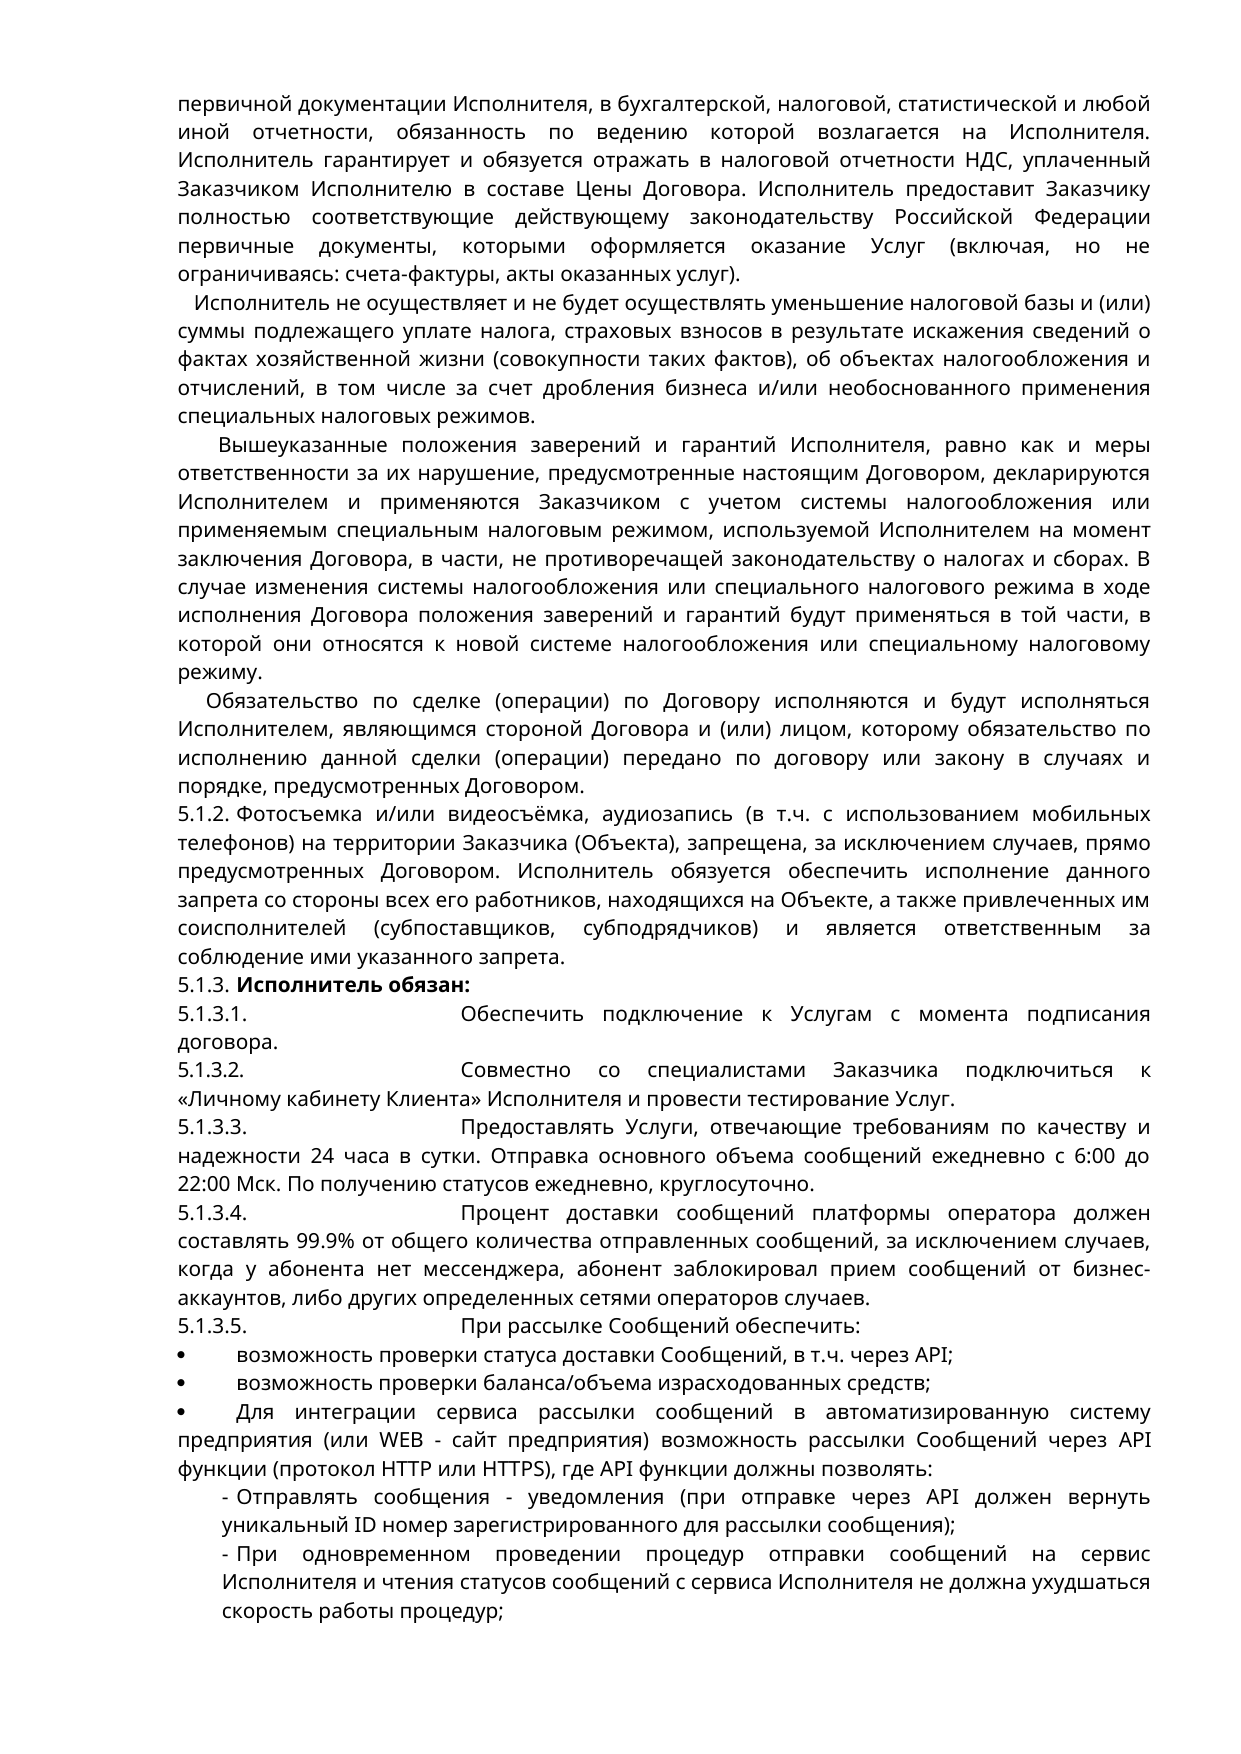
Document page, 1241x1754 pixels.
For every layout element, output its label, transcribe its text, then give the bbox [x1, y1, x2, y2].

list Предоставлять Услуги, отвечающие требованиям по качеству и надежности 24 часа в сутки. Отправка основного объема сообщений ежедневно с 6:00 до 22:00 Мск. По получению статусов ежедневно, круглосуточно. [177, 1112, 1152, 1198]
list При одновременном проведении процедур отправки сообщений на сервис Исполнителя и чтения статусов сообщений с сервиса Исполнителя не должна ухудшаться скорость работы процедур; [222, 1539, 1152, 1624]
list Обеспечить подключение к Услугам с момента подписания договора. [177, 999, 1152, 1056]
list Для интеграции сервиса рассылки сообщений в автоматизированную систему предприятия (или WEB - сайт предприятия) возможность рассылки Сообщений через API функции (протокол HTTP или HTTPS), где API функции должны позволять: [177, 1397, 1152, 1482]
text Вышеуказанные положения заверений и гарантий Исполнителя, равно как и меры ответственности за их нарушение, предусмотренные настоящим Договором, декларируются Исполнителем и применяются Заказчиком с учетом системы налогообложения или применяемым специальным налоговым режимом, используемой Исполнителем на момент заключения Договора, в части, не противоречащей законодательству о налогах и сборах. В случае изменения системы налогообложения или специального налогового режима в ходе исполнения Договора положения заверений и гарантий будут применяться в той части, в которой они относятся к новой системе налогообложения или специальному налоговому режиму. [177, 430, 1152, 686]
list возможность проверки баланса/объема израсходованных средств; [177, 1368, 1152, 1397]
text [177, 89, 1152, 288]
list Исполнитель обязан: [177, 970, 1152, 999]
text Обязательство по сделке (операции) по Договору исполняются и будут исполняться Исполнителем, являющимся стороной Договора и (или) лицом, которому обязательство по исполнению данной сделки (операции) передано по договору или закону в случаях и порядке, предусмотренных Договором. [177, 686, 1152, 799]
text Исполнитель не осуществляет и не будет осуществлять уменьшение налоговой базы и (или) суммы подлежащего уплате налога, страховых взносов в результате искажения сведений о фактах хозяйственной жизни (совокупности таких фактов), об объектах налогообложения и отчислений, в том числе за счет дробления бизнеса и/или необоснованного применения специальных налоговых режимов. [177, 288, 1152, 430]
list При рассылке Сообщений обеспечить: [177, 1311, 1152, 1340]
list Отправлять сообщения - уведомления (при отправке через API должен вернуть уникальный ID номер зарегистрированного для рассылки сообщения); [222, 1482, 1152, 1539]
list Фотосъемка и/или видеосъёмка, аудиозапись (в т.ч. с использованием мобильных телефонов) на территории Заказчика (Объекта), запрещена, за исключением случаев, прямо предусмотренных Договором. Исполнитель обязуется обеспечить исполнение данного запрета со стороны всех его работников, находящихся на Объекте, а также привлеченных им соисполнителей (субпоставщиков, субподрядчиков) и является ответственным за соблюдение ими указанного запрета. [177, 799, 1152, 970]
list Совместно со специалистами Заказчика подключиться к «Личному кабинету Клиента» Исполнителя и провести тестирование Услуг. [177, 1056, 1152, 1112]
list возможность проверки статуса доставки Сообщений, в т.ч. через API; [177, 1340, 1152, 1368]
list Процент доставки сообщений платформы оператора должен составлять 99.9% от общего количества отправленных сообщений, за исключением случаев, когда у абонента нет мессенджера, абонент заблокировал прием сообщений от бизнес-аккаунтов, либо других определенных сетями операторов случаев. [177, 1198, 1152, 1311]
